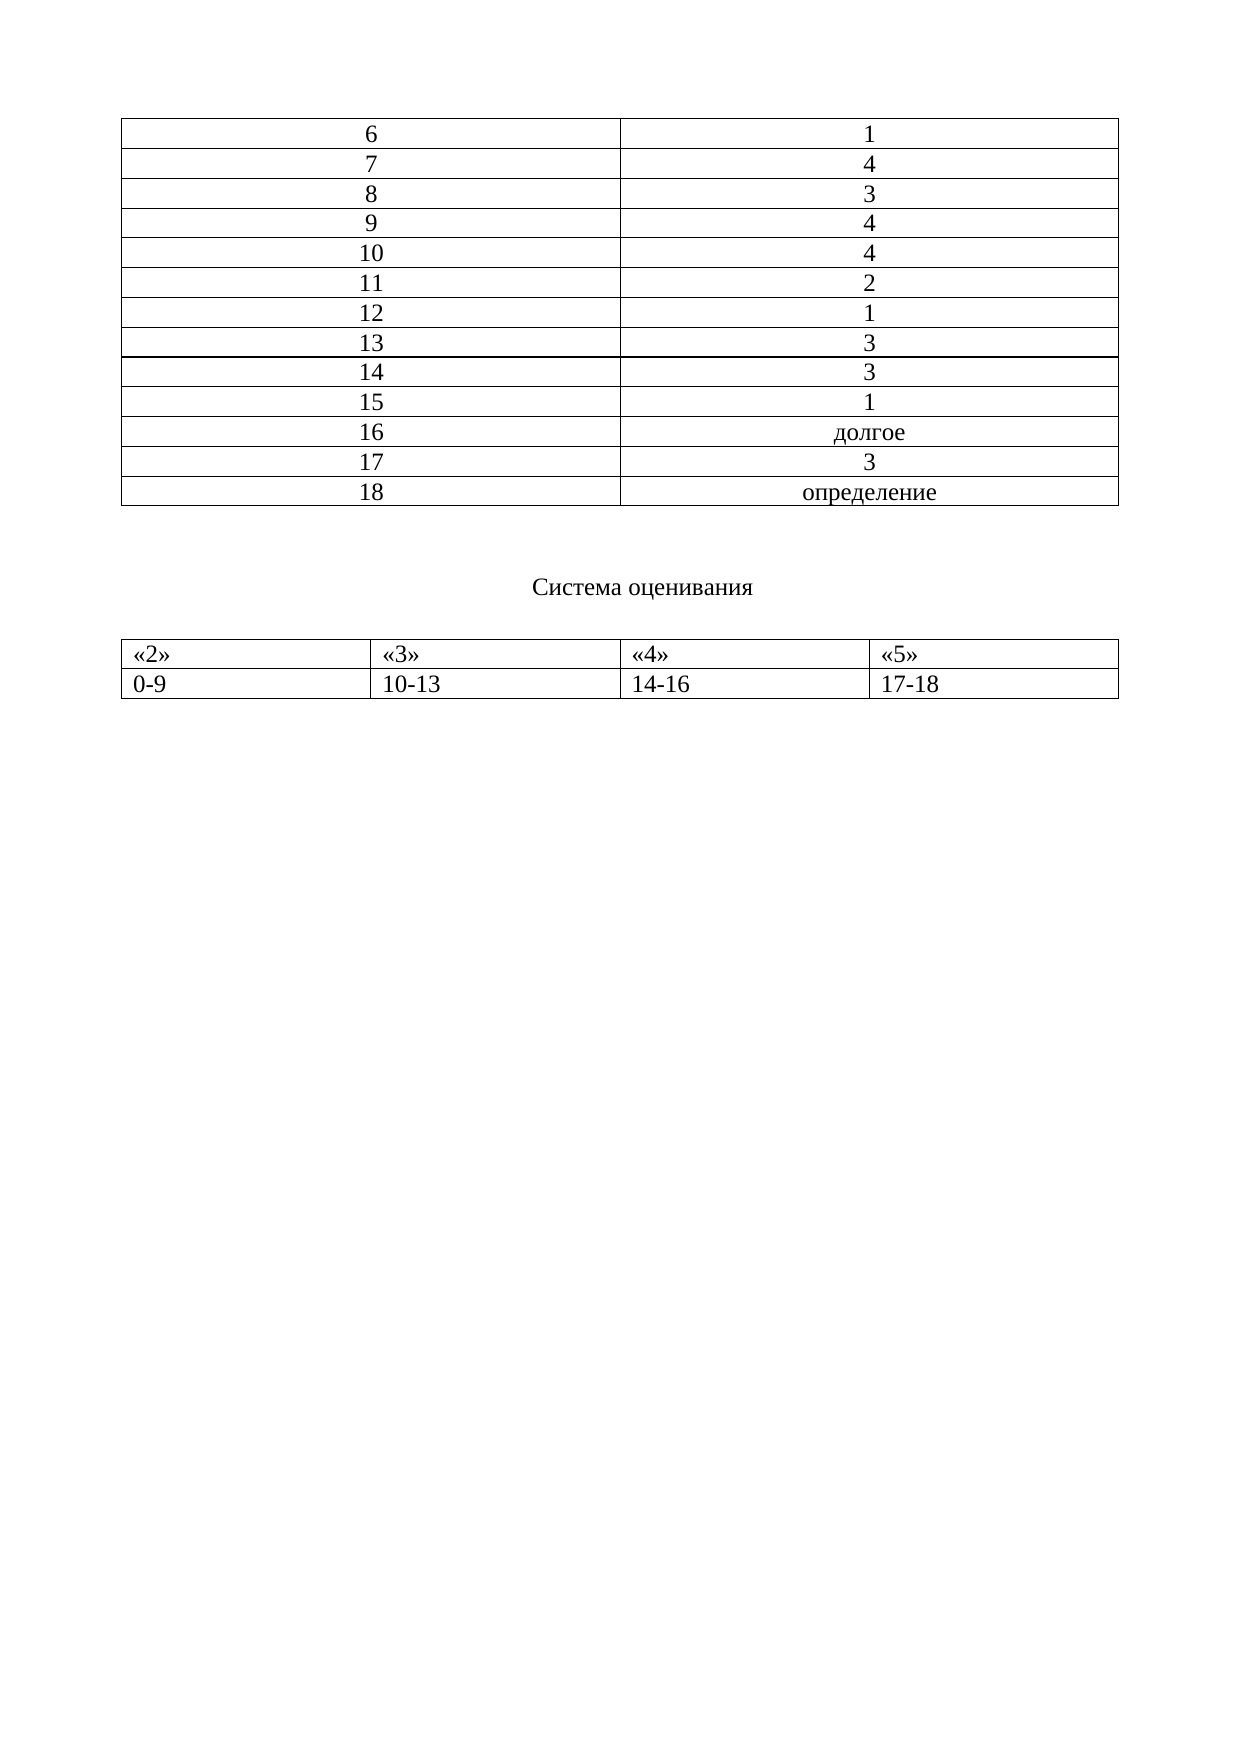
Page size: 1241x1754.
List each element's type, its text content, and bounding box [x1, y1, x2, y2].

table_cell 12 [122, 298, 620, 327]
table_cell 1 [621, 387, 1118, 416]
table_header «4» [621, 640, 869, 668]
table_cell 10-13 [371, 669, 620, 698]
table_cell 3 [621, 179, 1118, 207]
table_cell 4 [621, 149, 1118, 178]
table_cell 17-18 [870, 669, 1118, 698]
table_header «2» [122, 640, 370, 668]
table_cell 11 [122, 268, 620, 297]
text Система оценивания [133, 572, 1152, 601]
table_cell 15 [122, 387, 620, 416]
table_cell 1 [621, 298, 1118, 327]
table_cell определение [621, 477, 1118, 505]
table_cell 3 [621, 447, 1118, 476]
table_cell 2 [621, 268, 1118, 297]
table_cell 16 [122, 417, 620, 446]
table_cell 17 [122, 447, 620, 476]
table_cell 8 [122, 179, 620, 207]
table_cell 4 [621, 238, 1118, 267]
table_header «5» [870, 640, 1118, 668]
table_cell 13 [122, 328, 620, 356]
table_header «3» [371, 640, 620, 668]
table_cell 4 [621, 209, 1118, 237]
table_cell 14 [122, 358, 620, 386]
table_cell 0-9 [122, 669, 370, 698]
table_cell 7 [122, 149, 620, 178]
table_cell 18 [122, 477, 620, 505]
table_cell 10 [122, 238, 620, 267]
table_cell 14-16 [621, 669, 869, 698]
table_cell 1 [621, 119, 1118, 148]
table_cell 3 [621, 358, 1118, 386]
table_cell 9 [122, 209, 620, 237]
table_cell 3 [621, 328, 1118, 356]
table_cell 6 [122, 119, 620, 148]
table_cell долгое [621, 417, 1118, 446]
